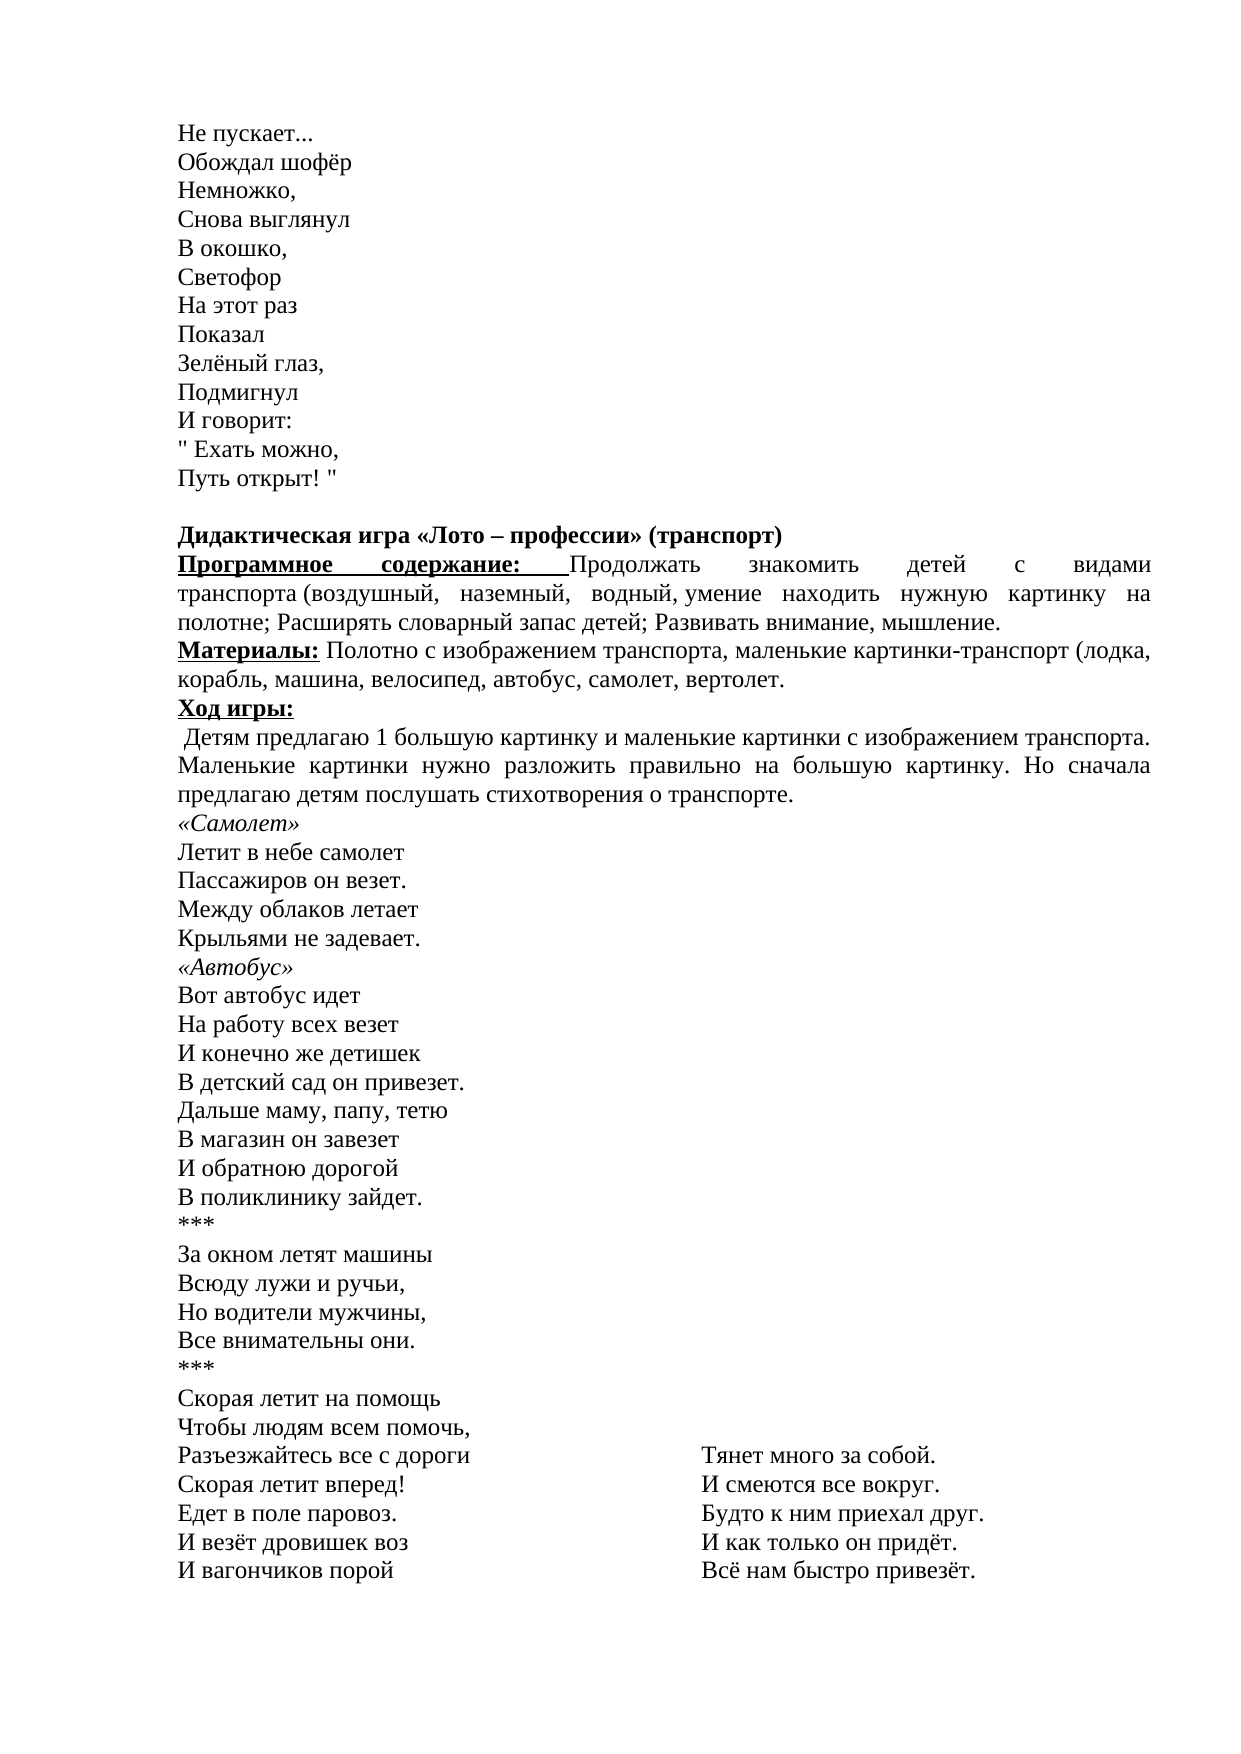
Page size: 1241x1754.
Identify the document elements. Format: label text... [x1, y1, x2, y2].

text *** [177, 1354, 1152, 1383]
text Тянет много за собой. [701, 1441, 1152, 1469]
text И везёт дровишек воз [177, 1527, 627, 1556]
text За окном летят машины [177, 1239, 1152, 1268]
text В магазин он завезет [177, 1124, 1152, 1153]
text Пассажиров он везет. [177, 866, 1152, 894]
text «Автобус» [177, 952, 1152, 981]
text И конечно же детишек [177, 1038, 1152, 1067]
text Ход игры: [177, 693, 1152, 722]
text Всюду лужи и ручьи, [177, 1268, 1152, 1297]
text Чтобы людям всем помочь, [177, 1412, 627, 1441]
text И вагончиков порой [177, 1556, 627, 1584]
text На работу всех везет [177, 1009, 1152, 1038]
text Но водители мужчины, [177, 1297, 1152, 1326]
text Детям предлагаю 1 большую картинку и маленькие картинки с изображением транспорта. Маленькие картинки нужно разложить правильно на большую картинку. Но сначала предлагаю детям послушать стихотворения о транспорте. [177, 722, 1152, 808]
text Материалы: Полотно с изображением транспорта, маленькие картинки-транспорт (лодка, корабль, машина, велосипед, автобус, самолет, вертолет. [177, 636, 1152, 693]
text Крыльями не задевает. [177, 923, 1152, 952]
text Дидактическая игра «Лото – профессии» (транспорт) [177, 521, 1152, 549]
text Едет в поле паровоз. [177, 1498, 627, 1527]
text Летит в небе самолет [177, 837, 1152, 866]
text Между облаков летает [177, 894, 1152, 923]
text И смеются все вокруг. [701, 1469, 1152, 1498]
text «Самолет» [177, 808, 1152, 837]
text Скорая летит вперед! [177, 1469, 627, 1498]
text Вот автобус идет [177, 981, 1152, 1009]
text И как только он придёт. [701, 1527, 1152, 1556]
text В детский сад он привезет. [177, 1067, 1152, 1096]
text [177, 118, 1152, 492]
text Все внимательны они. [177, 1326, 1152, 1354]
text Скорая летит на помощь [177, 1383, 627, 1412]
text Всё нам быстро привезёт. [701, 1556, 1152, 1584]
text Будто к ним приехал друг. [701, 1498, 1152, 1527]
text Разъезжайтесь все с дороги [177, 1441, 627, 1469]
text *** [177, 1211, 1152, 1239]
text В поликлинику зайдет. [177, 1182, 1152, 1211]
text И обратною дорогой [177, 1153, 1152, 1182]
text Программное содержание: Продолжать знакомить детей с видами транспорта (воздушный, наземный, водный, умение находить нужную картинку на полотне; Расширять словарный запас детей; Развивать внимание, мышление. [177, 549, 1152, 636]
text Дальше маму, папу, тетю [177, 1096, 1152, 1124]
